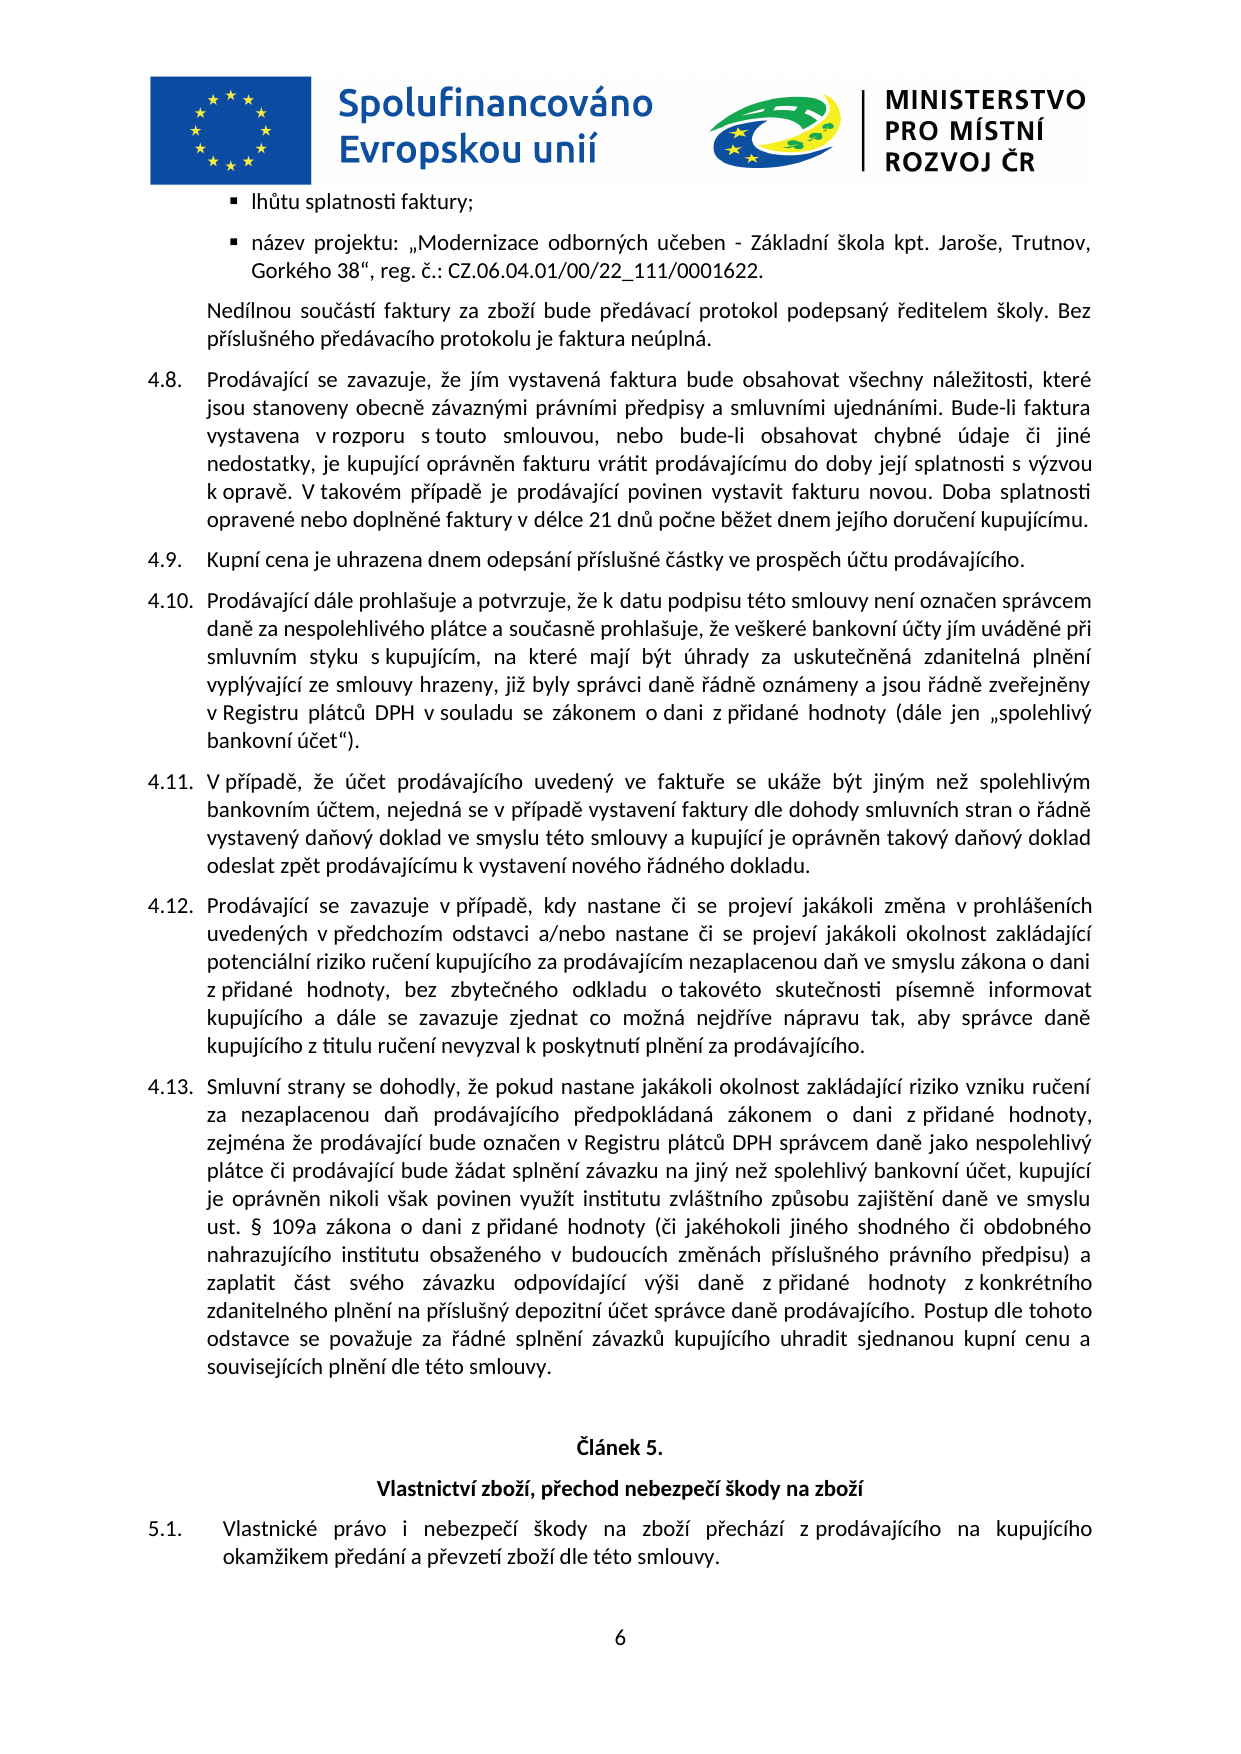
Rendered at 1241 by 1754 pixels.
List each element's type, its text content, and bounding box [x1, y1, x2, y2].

text Vlastnictví zboží, přechod nebezpečí škody na zboží [148, 1474, 1093, 1502]
list Prodávající se zavazuje v případě, kdy nastane či se projeví jakákoli změna v prohlášeních uvedených v předchozím odstavci a/nebo nastane či se projeví jakákoli okolnost zakládající potenciální riziko ručení kupujícího za prodávajícím nezaplacenou daň ve smyslu zákona o dani z přidané hodnoty, bez zbytečného odkladu o takovéto skutečnosti písemně informovat kupujícího a dále se zavazuje zjednat co možná nejdříve nápravu tak, aby správce daně kupujícího z titulu ručení nevyzval k poskytnutí plnění za prodávajícího. [148, 891, 1093, 1059]
list Kupní cena je uhrazena dnem odepsání příslušné částky ve prospěch účtu prodávajícího. [148, 546, 1093, 574]
list Prodávající se zavazuje, že jím vystavená faktura bude obsahovat všechny náležitosti, které jsou stanoveny obecně závaznými právními předpisy a smluvními ujednáními. Bude-li faktura vystavena v rozporu s touto smlouvou, nebo bude-li obsahovat chybné údaje či jiné nedostatky, je kupující oprávněn fakturu vrátit prodávajícímu do doby její splatnosti s výzvou k opravě. V takovém případě je prodávající povinen vystavit fakturu novou. Doba splatnosti opravené nebo doplněné faktury v délce 21 dnů počne běžet dnem jejího doručení kupujícímu. [148, 365, 1093, 533]
list Prodávající dále prohlašuje a potvrzuje, že k datu podpisu této smlouvy není označen správcem daně za nespolehlivého plátce a současně prohlašuje, že veškeré bankovní účty jím uváděné při smluvním styku s kupujícím, na které mají být úhrady za uskutečněná zdanitelná plnění vyplývající ze smlouvy hrazeny, již byly správci daně řádně oznámeny a jsou řádně zveřejněny v Registru plátců DPH v souladu se zákonem o dani z přidané hodnoty (dále jen „spolehlivý bankovní účet“). [148, 586, 1093, 754]
list název projektu: „Modernizace odborných učeben - Základní škola kpt. Jaroše, Trutnov, Gorkého 38“, reg. č.: CZ.06.04.01/00/22_111/0001622. [228, 228, 1093, 284]
text Článek 5. [148, 1433, 1093, 1461]
list lhůtu splatnosti faktury; [228, 188, 1093, 215]
list Smluvní strany se dohodly, že pokud nastane jakákoli okolnost zakládající riziko vzniku ručení za nezaplacenou daň prodávajícího předpokládaná zákonem o dani z přidané hodnoty, zejména že prodávající bude označen v Registru plátců DPH správcem daně jako nespolehlivý plátce či prodávající bude žádat splnění závazku na jiný než spolehlivý bankovní účet, kupující je oprávněn nikoli však povinen využít institutu zvláštního způsobu zajištění daně ve smyslu ust. § 109a zákona o dani z přidané hodnoty (či jakéhokoli jiného shodného či obdobného nahrazujícího institutu obsaženého v budoucích změnách příslušného právního předpisu) a zaplatit část svého závazku odpovídající výši daně z přidané hodnoty z konkrétního zdanitelného plnění na příslušný depozitní účet správce daně prodávajícího. Postup dle tohoto odstavce se považuje za řádné splnění závazků kupujícího uhradit sjednanou kupní cenu a souvisejících plnění dle této smlouvy. [148, 1072, 1093, 1380]
list Nedílnou součástí faktury za zboží bude předávací protokol podepsaný ředitelem školy. Bez příslušného předávacího protokolu je faktura neúplná. [207, 296, 1093, 352]
picture [147, 73, 1093, 188]
list V případě, že účet prodávajícího uvedený ve faktuře se ukáže být jiným než spolehlivým bankovním účtem, nejedná se v případě vystavení faktury dle dohody smluvních stran o řádně vystavený daňový doklad ve smyslu této smlouvy a kupující je oprávněn takový daňový doklad odeslat zpět prodávajícímu k vystavení nového řádného dokladu. [148, 767, 1093, 879]
list Vlastnické právo i nebezpečí škody na zboží přechází z prodávajícího na kupujícího okamžikem předání a převzetí zboží dle této smlouvy. [148, 1514, 1093, 1570]
